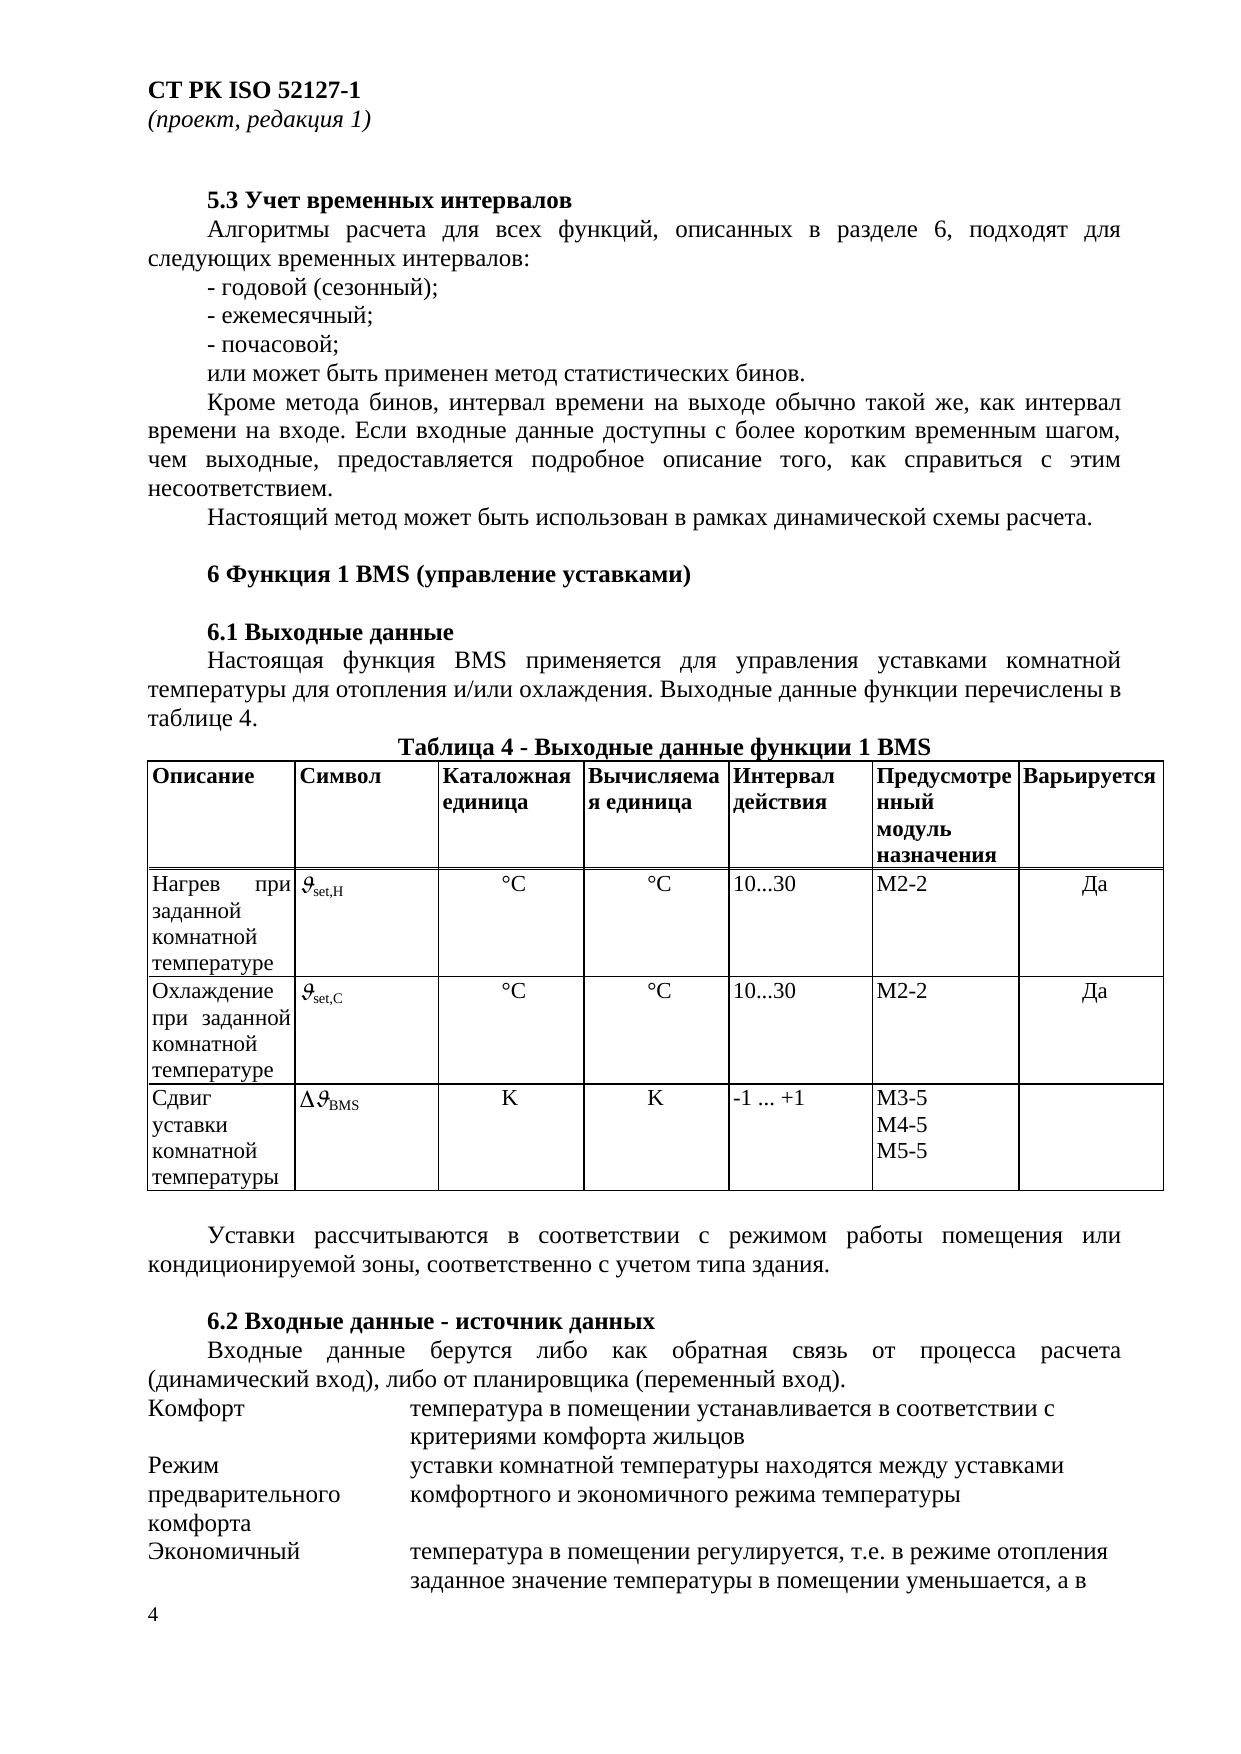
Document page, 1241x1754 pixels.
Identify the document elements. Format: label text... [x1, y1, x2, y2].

table_cell set,С [296, 977, 438, 1083]
table_cell Экономичный [136, 1536, 399, 1594]
text Настоящий метод может быть использован в рамках динамической схемы расчета. [148, 502, 1122, 530]
table_cell Да [1020, 870, 1163, 976]
table_cell K [585, 1085, 728, 1190]
table_header температура в помещении устанавливается в соответствии с критериями комфорта жильцов [399, 1393, 1134, 1450]
table_cell уставки комнатной температуры находятся между уставками комфортного и экономичного режима температуры [399, 1450, 1134, 1536]
table_header Предусмотренный модуль назначения [873, 762, 1018, 867]
text Алгоритмы расчета для всех функций, описанных в разделе 6, подходят для следующих временных интервалов: [148, 214, 1122, 272]
table_cell Нагрев при заданной комнатной температуре [148, 870, 294, 976]
table_cell Охлаждение при заданной комнатной температуре [148, 977, 294, 1083]
text 5.3 Учет временных интервалов [148, 185, 1122, 214]
table_cell Режим предварительного комфорта [136, 1450, 399, 1536]
table_cell 10...30 [730, 977, 872, 1083]
table_cell K [439, 1085, 583, 1190]
text Входные данные берутся либо как обратная связь от процесса расчета (динамический вход), либо от планировщика (переменный вход). [148, 1335, 1122, 1393]
table_cell [1020, 1085, 1163, 1190]
text Уставки рассчитываются в соответствии с режимом работы помещения или кондиционируемой зоны, соответственно с учетом типа здания. [148, 1220, 1122, 1278]
text Кроме метода бинов, интервал времени на выходе обычно такой же, как интервал времени на входе. Если входные данные доступны с более коротким временным шагом, чем выходные, предоставляется подробное описание того, как справиться с этим несоответствием. [148, 387, 1122, 502]
text 6.1 Выходные данные [148, 617, 1122, 645]
table_cell 10...30 [730, 870, 872, 976]
table_cell °C [585, 870, 728, 976]
table_cell set,H [296, 870, 438, 976]
text - ежемесячный; [148, 300, 1122, 329]
table_header Интервал действия [730, 762, 872, 867]
table_cell M3-5 M4-5 M5-5 [873, 1085, 1018, 1190]
table_header Каталожная единица [439, 762, 583, 867]
text или может быть применен метод статистических бинов. [148, 358, 1122, 387]
table_header Варьируется [1020, 762, 1163, 867]
table_header Описание [148, 762, 294, 867]
text 6 Функция 1 BMS (управление уставками) [148, 559, 1122, 588]
table_header Символ [296, 762, 438, 867]
table_cell Да [1020, 977, 1163, 1083]
table_cell Сдвиг уставки комнатной температуры [148, 1084, 294, 1190]
table_header Вычисляемая единица [585, 762, 728, 867]
table_header Комфорт [136, 1393, 399, 1450]
text - почасовой; [148, 329, 1122, 358]
table_cell °C [585, 977, 728, 1083]
table_cell M2-2 [873, 870, 1018, 976]
table_cell °C [439, 977, 583, 1083]
table_cell °C [439, 870, 583, 976]
text Таблица 4 - Выходные данные функции 1 BMS [148, 732, 1122, 760]
text Настоящая функция BMS применяется для управления уставками комнатной температуры для отопления и/или охлаждения. Выходные данные функции перечислены в таблице 4. [148, 645, 1122, 732]
text 6.2 Входные данные - источник данных [148, 1306, 1122, 1335]
table_cell -1 ... +1 [730, 1085, 872, 1190]
table_cell M2-2 [873, 977, 1018, 1083]
text - годовой (сезонный); [148, 272, 1122, 300]
table_cell BMS [296, 1085, 438, 1190]
